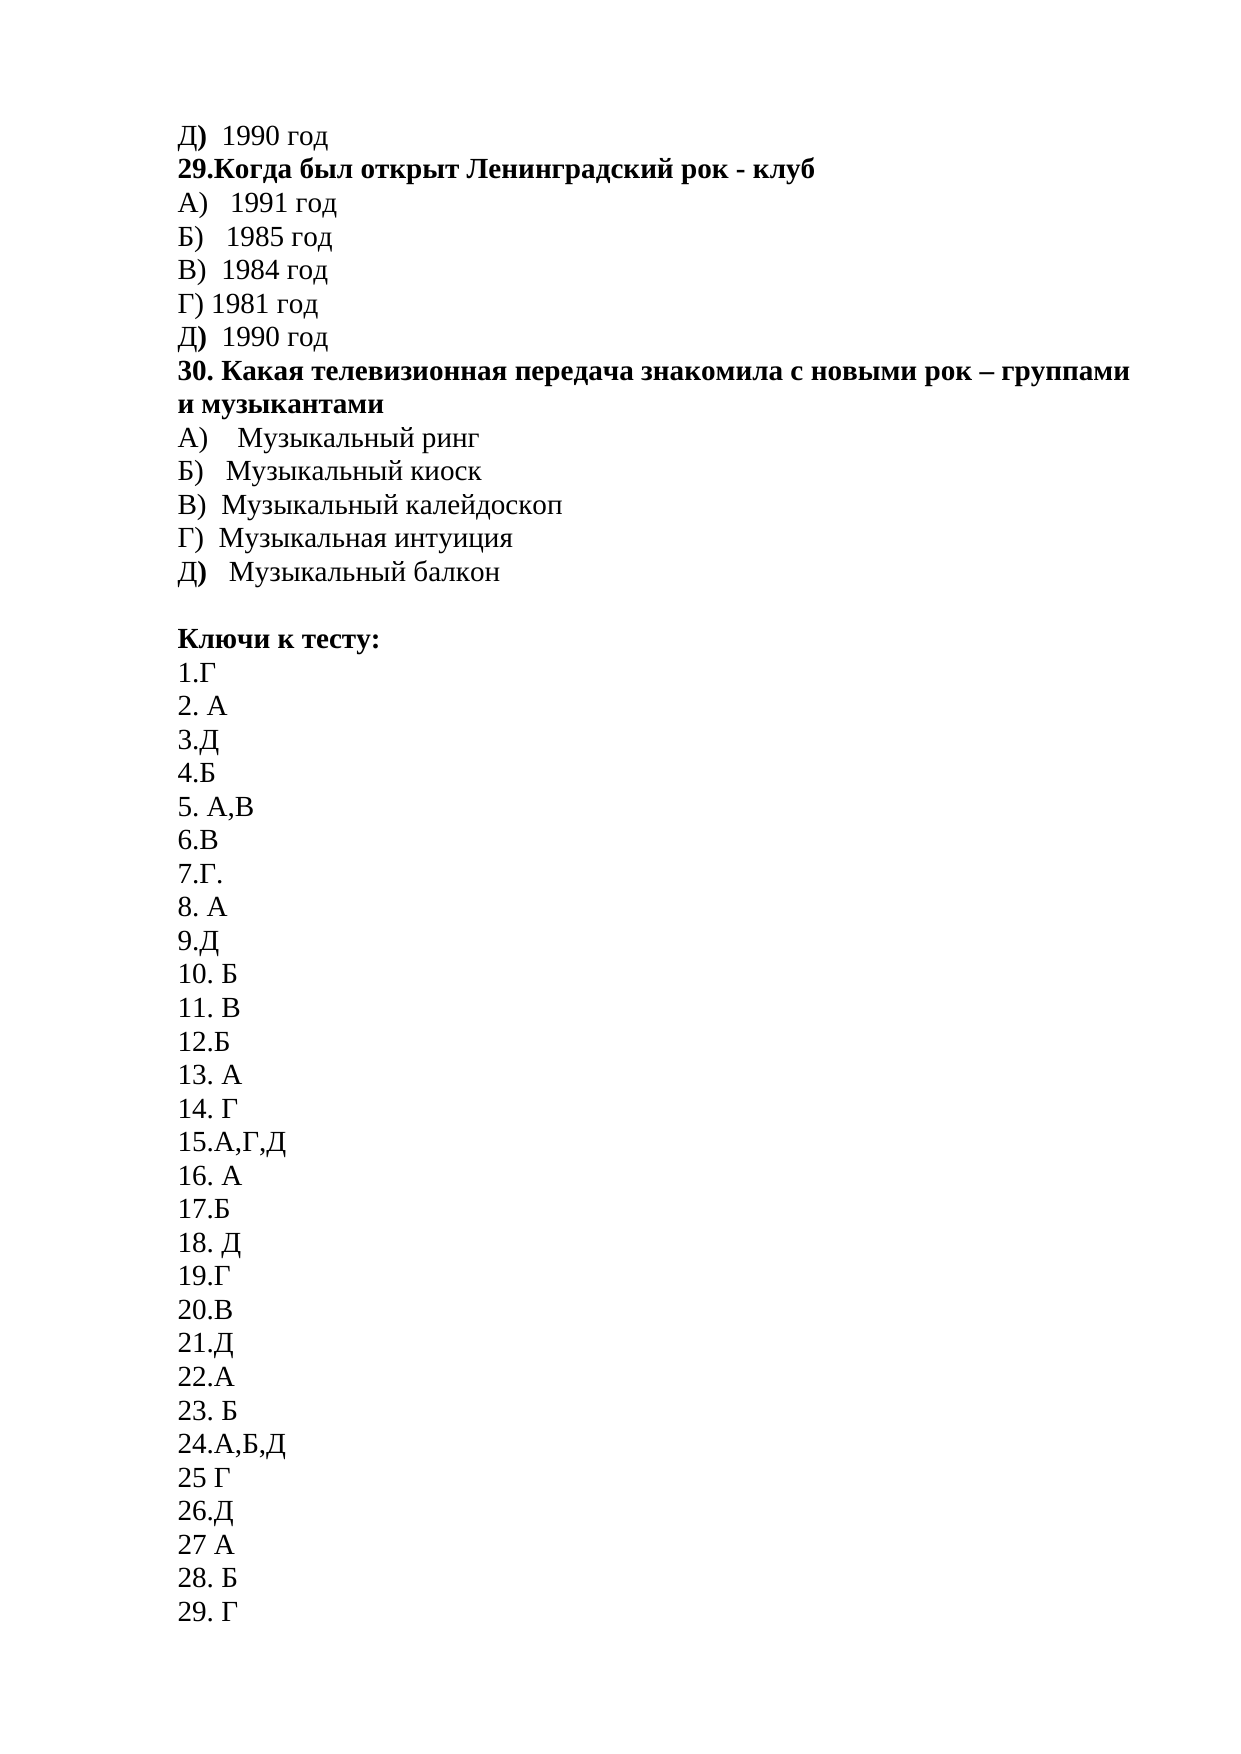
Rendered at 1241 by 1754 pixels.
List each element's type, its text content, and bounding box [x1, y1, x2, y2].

text 13. А [177, 1057, 1152, 1091]
text Г) Музыкальная интуиция [177, 521, 1152, 554]
text 14. Г [177, 1091, 1152, 1124]
text Д) Музыкальный балкон [177, 554, 1152, 588]
text Д) 1990 год [177, 118, 1152, 152]
text 10. Б [177, 957, 1152, 990]
text 25 Г [177, 1460, 1152, 1493]
text Б) 1985 год [177, 219, 1152, 252]
text 28. Б [177, 1560, 1152, 1594]
text 17.Б [177, 1191, 1152, 1225]
text 12.Б [177, 1024, 1152, 1057]
text Д) 1990 год [177, 319, 1152, 353]
text 15.А,Г,Д [177, 1124, 1152, 1158]
text Ключи к тесту: [177, 621, 1152, 655]
text Б) Музыкальный киоск [177, 453, 1152, 487]
text Г) 1981 год [177, 286, 1152, 319]
text А) Музыкальный ринг [177, 420, 1152, 453]
text 8. А [177, 889, 1152, 923]
text 20.В [177, 1292, 1152, 1326]
text 7.Г. [177, 856, 1152, 889]
text 22.А [177, 1359, 1152, 1393]
text 5. А,В [177, 789, 1152, 822]
text 24.А,Б,Д [177, 1426, 1152, 1460]
text 1.Г [177, 655, 1152, 688]
text 2. А [177, 688, 1152, 722]
text 23. Б [177, 1393, 1152, 1426]
text 16. А [177, 1158, 1152, 1191]
text 29. Г [177, 1594, 1152, 1627]
text А) 1991 год [177, 185, 1152, 219]
text 21.Д [177, 1326, 1152, 1359]
text 30. Какая телевизионная передача знакомила с новыми рок – группами и музыкантами [177, 353, 1152, 420]
text 4.Б [177, 755, 1152, 789]
text 27 А [177, 1527, 1152, 1560]
text 26.Д [177, 1493, 1152, 1527]
text 19.Г [177, 1258, 1152, 1292]
text 9.Д [177, 923, 1152, 957]
text 6.В [177, 822, 1152, 856]
text 11. В [177, 990, 1152, 1024]
text 29.Когда был открыт Ленинградский рок - клуб [177, 152, 1152, 185]
text 18. Д [177, 1225, 1152, 1258]
text В) 1984 год [177, 252, 1152, 286]
text В) Музыкальный калейдоскоп [177, 487, 1152, 521]
text 3.Д [177, 722, 1152, 755]
